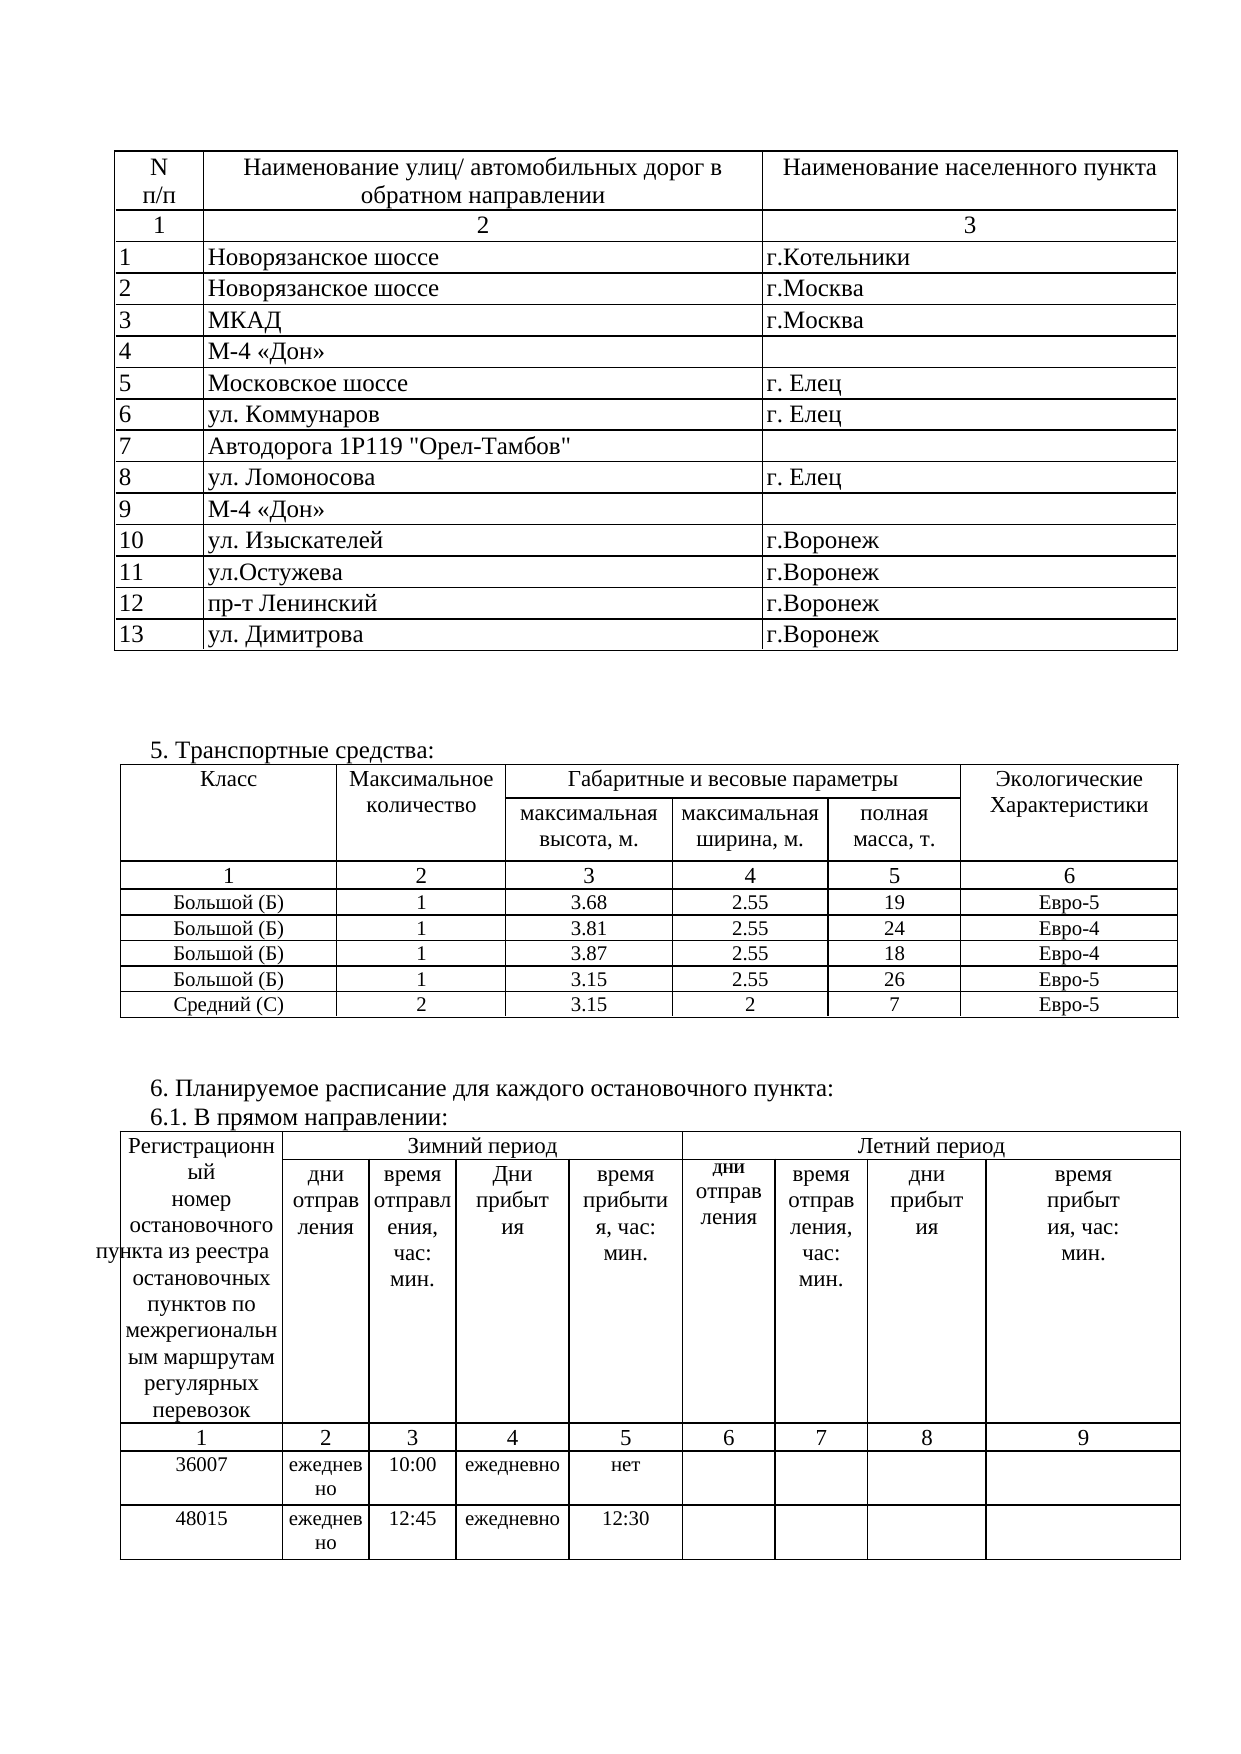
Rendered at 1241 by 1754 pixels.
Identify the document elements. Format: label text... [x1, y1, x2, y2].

table_cell 1 [115, 242, 203, 272]
table_cell 48015 [121, 1506, 282, 1559]
table_cell дни отправ ления [283, 1160, 368, 1422]
table_cell максимальная ширина, м. [673, 799, 827, 860]
table_cell Московское шоссе [204, 368, 762, 398]
table_cell 7 [776, 1424, 867, 1450]
table_cell 4 [457, 1424, 568, 1450]
table_cell 2 [204, 211, 762, 241]
table_cell 1 [337, 916, 505, 939]
table_cell 12:30 [570, 1506, 682, 1559]
table_cell 7 [115, 430, 203, 461]
table_cell [763, 429, 1177, 461]
table_cell 36007 [121, 1452, 282, 1504]
table_cell 2 [337, 862, 505, 888]
table_cell 6 [683, 1424, 774, 1450]
table_cell 3 [763, 209, 1177, 241]
table_cell 19 [829, 890, 960, 914]
table_header Экологические Характеристики [961, 765, 1177, 860]
table_cell полная масса, т. [829, 799, 960, 860]
table_cell г. Елец [763, 398, 1177, 429]
table_cell 2 [673, 992, 827, 1016]
table_cell ул. Коммунаров [204, 400, 762, 429]
table_cell Большой (Б) [121, 967, 336, 991]
text 5. Транспортные средства: [150, 735, 1090, 764]
table_cell Евро-5 [961, 992, 1177, 1016]
table_cell 6 [961, 862, 1177, 888]
table_cell 11 [115, 556, 203, 587]
table_cell 5 [570, 1424, 682, 1450]
table_cell Дни прибыт ия [457, 1160, 568, 1422]
table_cell 1 [337, 890, 505, 914]
table_cell Евро-5 [961, 967, 1177, 991]
table_cell 12:45 [370, 1506, 455, 1559]
table_cell 24 [829, 916, 960, 939]
table_cell 4 [115, 336, 203, 366]
table_cell 1 [115, 210, 203, 241]
table_cell Евро-4 [961, 941, 1177, 965]
table_cell 6 [115, 399, 203, 429]
table_cell время отправл ения, час: мин. [370, 1160, 455, 1422]
table_cell [987, 1452, 1180, 1504]
table_cell ул. Изыскателей [204, 525, 762, 555]
table_cell Большой (Б) [121, 941, 336, 965]
table_cell 1 [337, 967, 505, 991]
table_header N п/п [115, 152, 203, 209]
table_cell 7 [829, 992, 960, 1016]
table_cell максимальная высота, м. [506, 799, 672, 860]
table_cell Большой (Б) [121, 890, 336, 914]
table_cell 2.55 [673, 941, 827, 965]
table_cell [763, 335, 1177, 366]
table_cell 2 [115, 273, 203, 303]
text 6. Планируемое расписание для каждого остановочного пункта: [150, 1073, 1090, 1102]
table_cell ул. Димитрова [204, 620, 762, 649]
table_cell 1 [337, 941, 505, 965]
table_cell г.Котельники [763, 241, 1177, 272]
table_cell [763, 492, 1177, 524]
table_header Зимний период [283, 1132, 682, 1158]
table_cell 3.81 [506, 916, 672, 939]
table_cell Новорязанское шоссе [204, 274, 762, 303]
table_cell [776, 1452, 867, 1504]
table_cell 5 [829, 862, 960, 888]
table_cell 10:00 [370, 1452, 455, 1504]
table_header Класс [121, 765, 336, 860]
table_cell 3.15 [506, 992, 672, 1016]
table_header Летний период [683, 1132, 1180, 1158]
table_cell 3 [370, 1424, 455, 1450]
table_cell [776, 1506, 867, 1559]
table_cell г.Москва [763, 304, 1177, 335]
table_cell 12 [115, 588, 203, 618]
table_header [121, 1132, 282, 1422]
table_cell ДНИ отправ ления [683, 1160, 774, 1422]
table_cell ежедневно [457, 1506, 568, 1559]
text 6.1. В прямом направлении: [150, 1102, 1090, 1131]
table_cell Евро-4 [961, 916, 1177, 939]
table_cell 3.68 [506, 890, 672, 914]
table_cell г.Воронеж [763, 618, 1177, 649]
table_cell время прибыти я, час: мин. [570, 1160, 682, 1422]
table_cell 9 [115, 493, 203, 524]
table_header Наименование населенного пункта [763, 152, 1177, 209]
table_header Наименование улиц/ автомобильных дорог в обратном направлении [204, 152, 762, 209]
table_cell ул. Ломоносова [204, 462, 762, 492]
table_cell время отправ ления, час: мин. [776, 1160, 867, 1422]
table_cell 5 [115, 368, 203, 398]
table_cell 2 [283, 1424, 368, 1450]
table_cell М-4 «Дон» [204, 337, 762, 366]
table_cell М-4 «Дон» [204, 494, 762, 524]
table_cell ул.Остужева [204, 557, 762, 587]
table_cell 8 [115, 462, 203, 492]
table_cell 2.55 [673, 967, 827, 991]
table_cell 8 [868, 1424, 985, 1450]
table_cell 1 [121, 862, 336, 888]
table_cell Средний (С) [121, 992, 336, 1016]
table_cell дни прибыт ия [868, 1160, 985, 1422]
table_cell 13 [115, 619, 203, 649]
table_cell 26 [829, 967, 960, 991]
table_cell г.Воронеж [763, 555, 1177, 587]
table_cell г.Воронеж [763, 587, 1177, 618]
table_header Габаритные и весовые параметры [506, 765, 960, 797]
table_cell Новорязанское шоссе [204, 242, 762, 272]
table_cell 4 [673, 862, 827, 888]
table_cell 18 [829, 941, 960, 965]
table_cell г. Елец [763, 366, 1177, 398]
table_cell [868, 1506, 985, 1559]
table_cell 3 [506, 862, 672, 888]
table_cell 3 [115, 305, 203, 335]
table_cell Евро-5 [961, 890, 1177, 914]
table_cell г. Елец [763, 461, 1177, 492]
table_cell время прибыт ия, час: мин. [987, 1160, 1180, 1422]
table_cell [987, 1506, 1180, 1559]
table_cell Большой (Б) [121, 916, 336, 939]
table_header Максимальное количество [337, 765, 505, 860]
table_cell [683, 1452, 774, 1504]
table_cell 2 [337, 992, 505, 1016]
table_cell 1 [121, 1424, 282, 1450]
table_cell 2.55 [673, 890, 827, 914]
table_cell 3.15 [506, 967, 672, 991]
table_cell 10 [115, 525, 203, 555]
table_cell 9 [987, 1424, 1180, 1450]
table_cell МКАД [204, 305, 762, 335]
table_cell [868, 1452, 985, 1504]
table_cell нет [570, 1452, 682, 1504]
table_cell ежедневно [283, 1452, 368, 1504]
table_cell [683, 1506, 774, 1559]
table_cell ежедневно [457, 1452, 568, 1504]
table_cell Автодорога 1Р119 "Орел-Тамбов" [204, 431, 762, 461]
table_cell пр-т Ленинский [204, 588, 762, 618]
table_cell 3.87 [506, 941, 672, 965]
table_cell г.Воронеж [763, 524, 1177, 555]
table_cell г.Москва [763, 272, 1177, 303]
table_cell 2.55 [673, 916, 827, 939]
table_cell ежедневно [283, 1506, 368, 1559]
